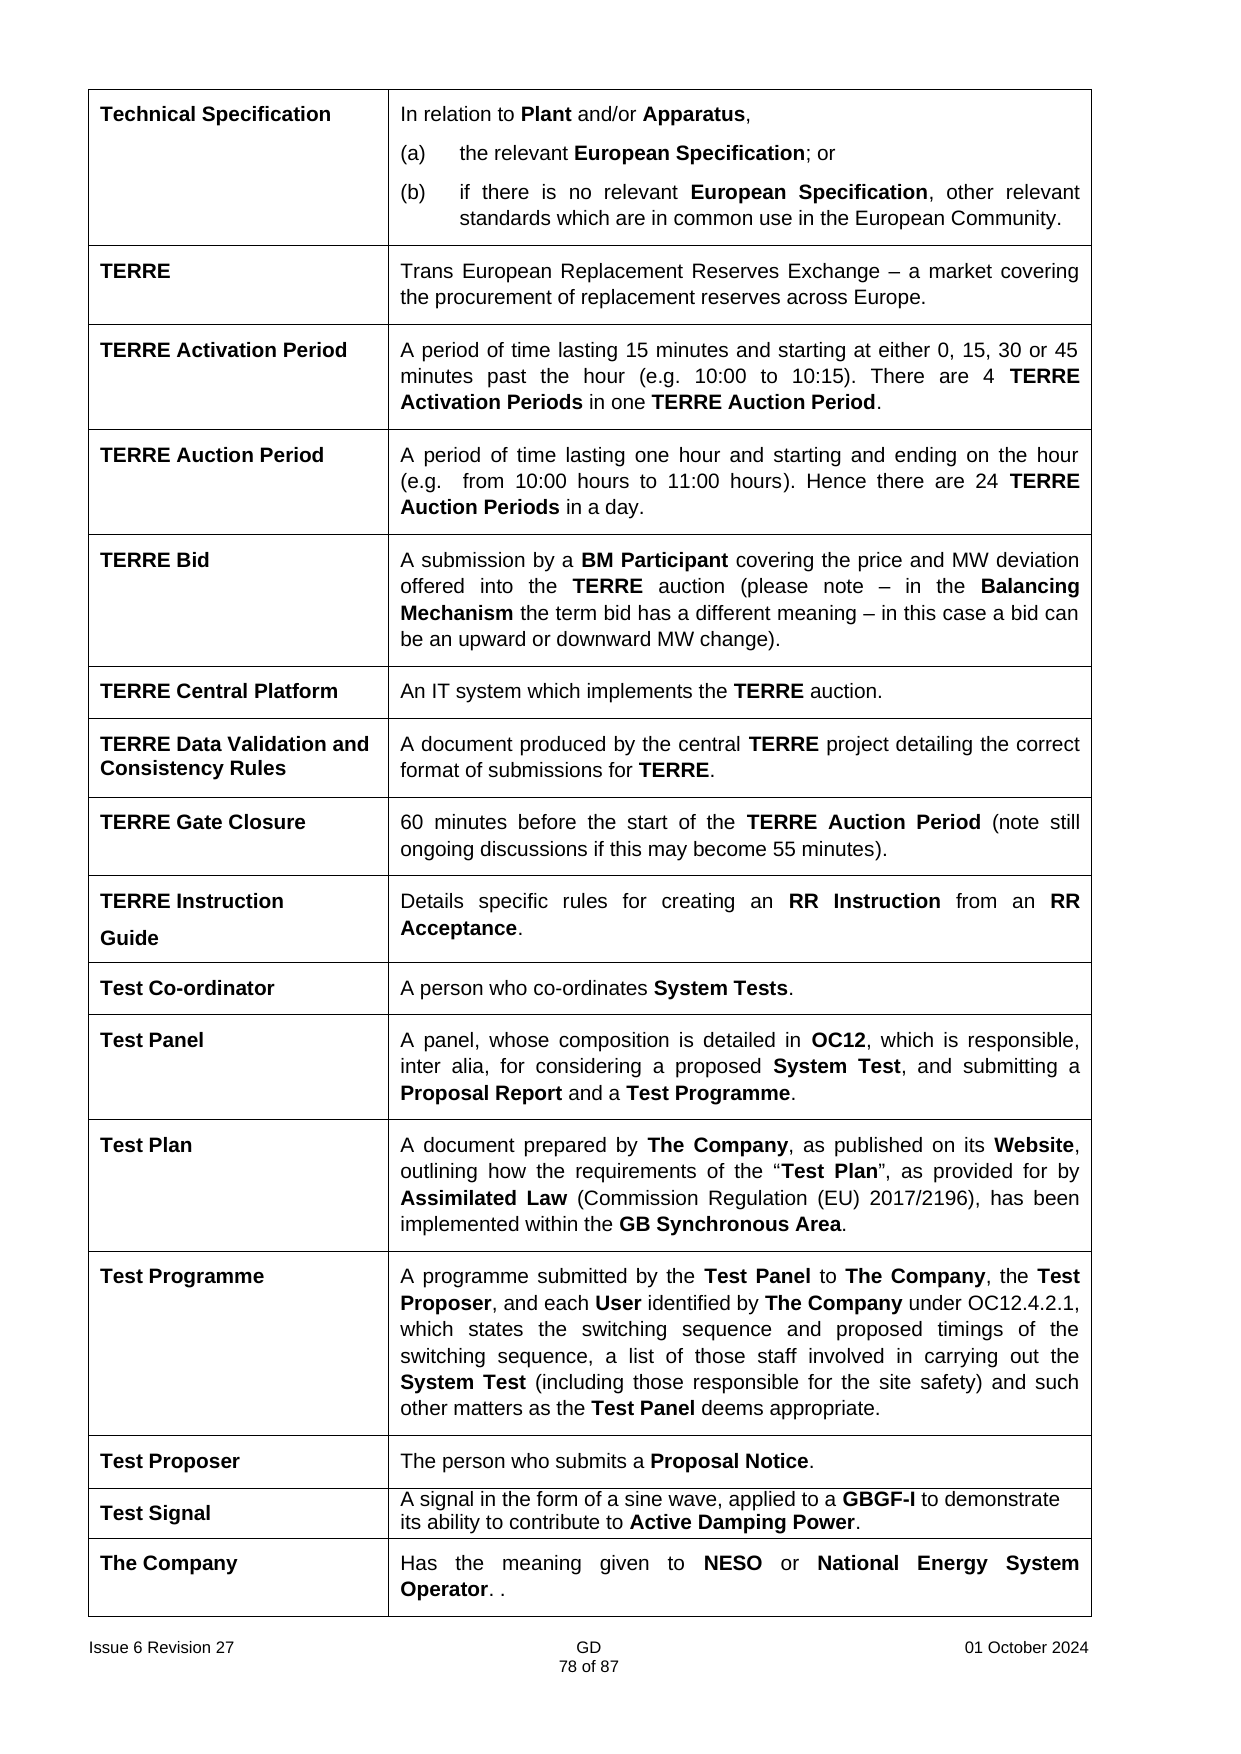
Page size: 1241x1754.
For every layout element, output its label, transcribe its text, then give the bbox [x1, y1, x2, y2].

table_cell The person who submits a Proposal Notice. [389, 1436, 1091, 1487]
table_cell The Company [89, 1539, 388, 1616]
table_cell A panel, whose composition is detailed in OC12, which is responsible, inter alia, for considering a proposed System Test, and submitting a Proposal Report and a Test Programme. [389, 1015, 1091, 1119]
table_cell TERRE Gate Closure [89, 798, 388, 875]
table_cell Details specific rules for creating an RR Instruction from an RR Acceptance. [389, 876, 1091, 962]
table_cell A programme submitted by the Test Panel to The Company, the Test Proposer, and each User identified by The Company under OC12.4.2.1, which states the switching sequence and proposed timings of the switching sequence, a list of those staff involved in carrying out the System Test (including those responsible for the site safety) and such other matters as the Test Panel deems appropriate. [389, 1252, 1091, 1435]
table_cell Test Co-ordinator [89, 963, 388, 1014]
table_cell TERRE Central Platform [89, 667, 388, 718]
table_cell Trans European Replacement Reserves Exchange – a market covering the procurement of replacement reserves across Europe. [389, 246, 1091, 324]
table_cell TERRE Instruction Guide [89, 876, 388, 962]
table_cell A signal in the form of a sine wave, applied to a GBGF-I to demonstrate its ability to contribute to Active Damping Power. [389, 1489, 1091, 1537]
table_cell In relation to Plant and/or Apparatus, (a) the relevant European Specification; or (b) if there is no relevant European Specification, other relevant standards which are in common use in the European Community. [389, 90, 1091, 245]
table_cell A submission by a BM Participant covering the price and MW deviation offered into the TERRE auction (please note – in the Balancing Mechanism the term bid has a different meaning – in this case a bid can be an upward or downward MW change). [389, 535, 1091, 666]
table_cell An IT system which implements the TERRE auction. [389, 667, 1091, 718]
table_cell TERRE Data Validation and Consistency Rules [89, 719, 388, 797]
table_cell TERRE [89, 246, 388, 324]
table_cell Technical Specification [89, 90, 388, 245]
table_cell TERRE Auction Period [89, 430, 388, 534]
table_cell Test Signal [89, 1489, 388, 1537]
table_cell A document prepared by The Company, as published on its Website, outlining how the requirements of the “Test Plan”, as provided for by Assimilated Law (Commission Regulation (EU) 2017/2196), has been implemented within the GB Synchronous Area. [389, 1120, 1091, 1251]
table_cell Test Panel [89, 1015, 388, 1119]
table_cell A period of time lasting 15 minutes and starting at either 0, 15, 30 or 45 minutes past the hour (e.g. 10:00 to 10:15). There are 4 TERRE Activation Periods in one TERRE Auction Period. [389, 325, 1091, 429]
table_cell Test Proposer [89, 1436, 388, 1487]
table_cell A person who co-ordinates System Tests. [389, 963, 1091, 1014]
table_cell A period of time lasting one hour and starting and ending on the hour (e.g. from 10:00 to 11:00). Hence there are 24 TERRE Auction Periods in a day. [389, 430, 1091, 534]
table_cell TERRE Activation Period [89, 325, 388, 429]
table_cell Has the meaning given to NESO or National Energy System Operator. [389, 1539, 1091, 1616]
table_cell TERRE Bid [89, 535, 388, 666]
table_cell 60 minutes before the start of the TERRE Auction Period (note still ongoing discussions if this may become 55 minutes). [389, 798, 1091, 875]
table_cell Test Programme [89, 1252, 388, 1435]
table_cell Test Plan [89, 1120, 388, 1251]
table_cell A document produced by the central TERRE project detailing the correct format of submissions for TERRE. [389, 719, 1091, 797]
